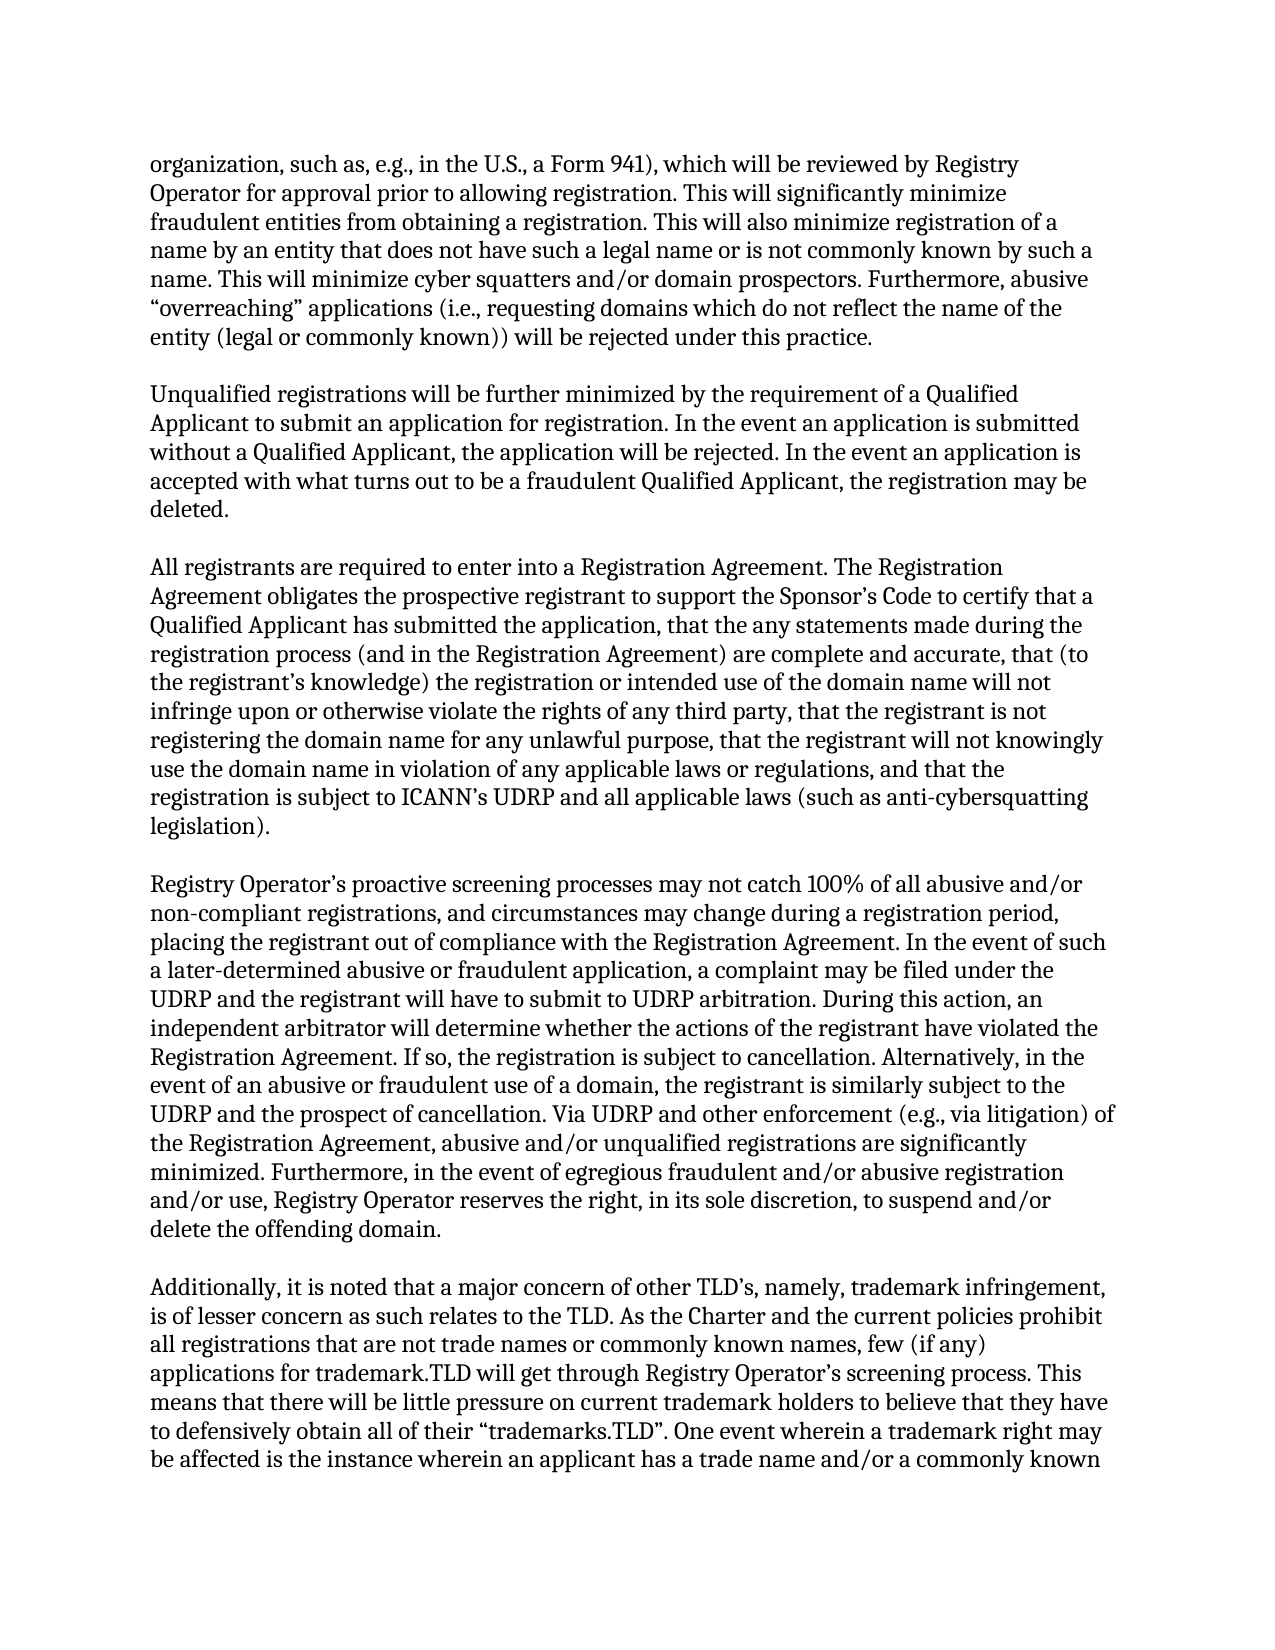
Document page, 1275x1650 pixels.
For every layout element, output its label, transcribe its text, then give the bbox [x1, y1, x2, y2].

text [150, 150, 1116, 351]
text Unqualified registrations will be further minimized by the requirement of a Qualified Applicant to submit an application for registration. In the event an application is submitted without a Qualified Applicant, the application will be rejected. In the event an application is accepted with what turns out to be a fraudulent Qualified Applicant, the registration may be deleted. [150, 380, 1116, 524]
text All registrants are required to enter into a Registration Agreement. The Registration Agreement obligates the prospective registrant to support the Sponsor’s Code to certify that a Qualified Applicant has submitted the application, that the any statements made during the registration process (and in the Registration Agreement) are complete and accurate, that (to the registrant’s knowledge) the registration or intended use of the domain name will not infringe upon or otherwise violate the rights of any third party, that the registrant is not registering the domain name for any unlawful purpose, that the registrant will not knowingly use the domain name in violation of any applicable laws or regulations, and that the registration is subject to ICANN’s UDRP and all applicable laws (such as anti-cybersquatting legislation). [150, 553, 1116, 841]
text Registry Operator’s proactive screening processes may not catch 100% of all abusive and/or non-compliant registrations, and circumstances may change during a registration period, placing the registrant out of compliance with the Registration Agreement. In the event of such a later-determined abusive or fraudulent application, a complaint may be filed under the UDRP and the registrant will have to submit to UDRP arbitration. During this action, an independent arbitrator will determine whether the actions of the registrant have violated the Registration Agreement. If so, the registration is subject to cancellation. Alternatively, in the event of an abusive or fraudulent use of a domain, the registrant is similarly subject to the UDRP and the prospect of cancellation. Via UDRP and other enforcement (e.g., via litigation) of the Registration Agreement, abusive and/or unqualified registrations are significantly minimized. Furthermore, in the event of egregious fraudulent and/or abusive registration and/or use, Registry Operator reserves the right, in its sole discretion, to suspend and/or delete the offending domain. [150, 870, 1116, 1244]
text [150, 1273, 1116, 1474]
